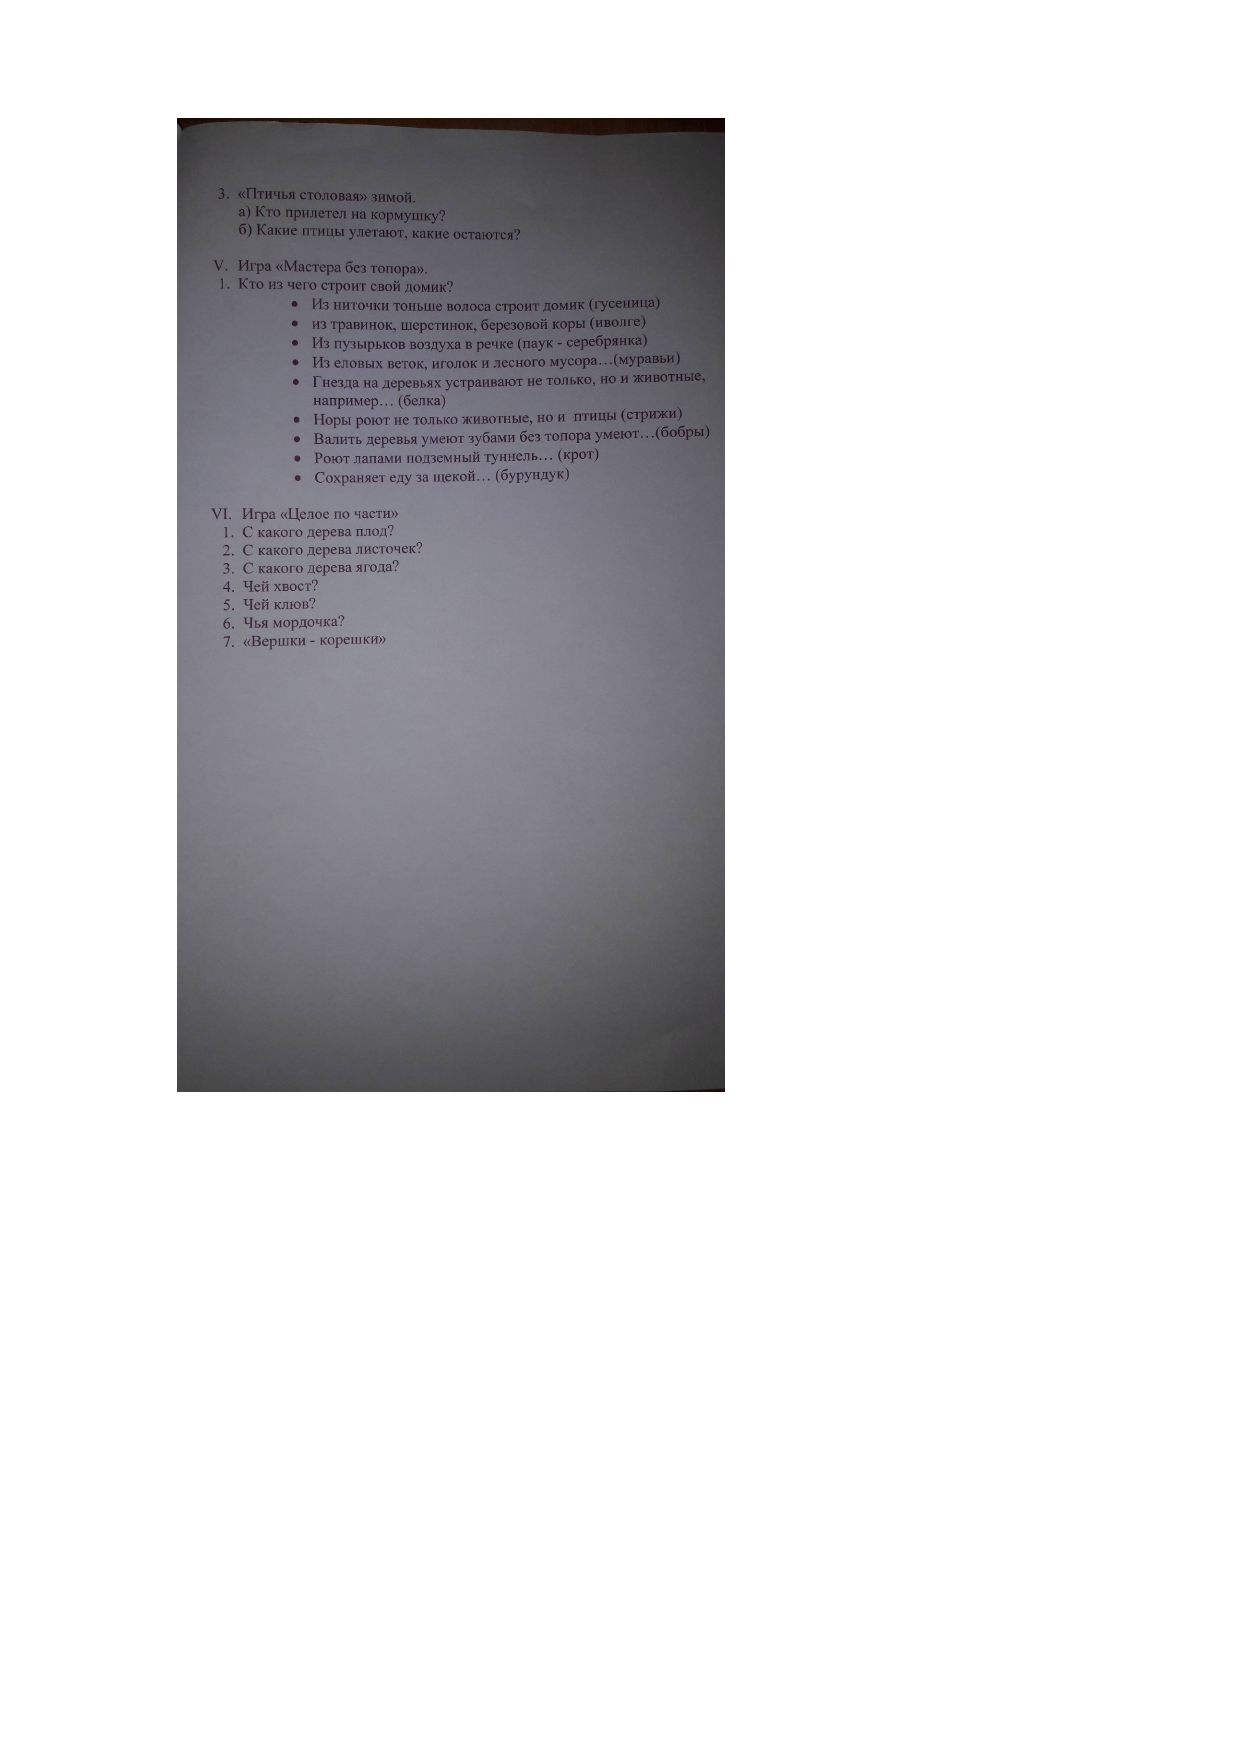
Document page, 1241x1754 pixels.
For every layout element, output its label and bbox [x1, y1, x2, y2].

picture [177, 118, 725, 1092]
